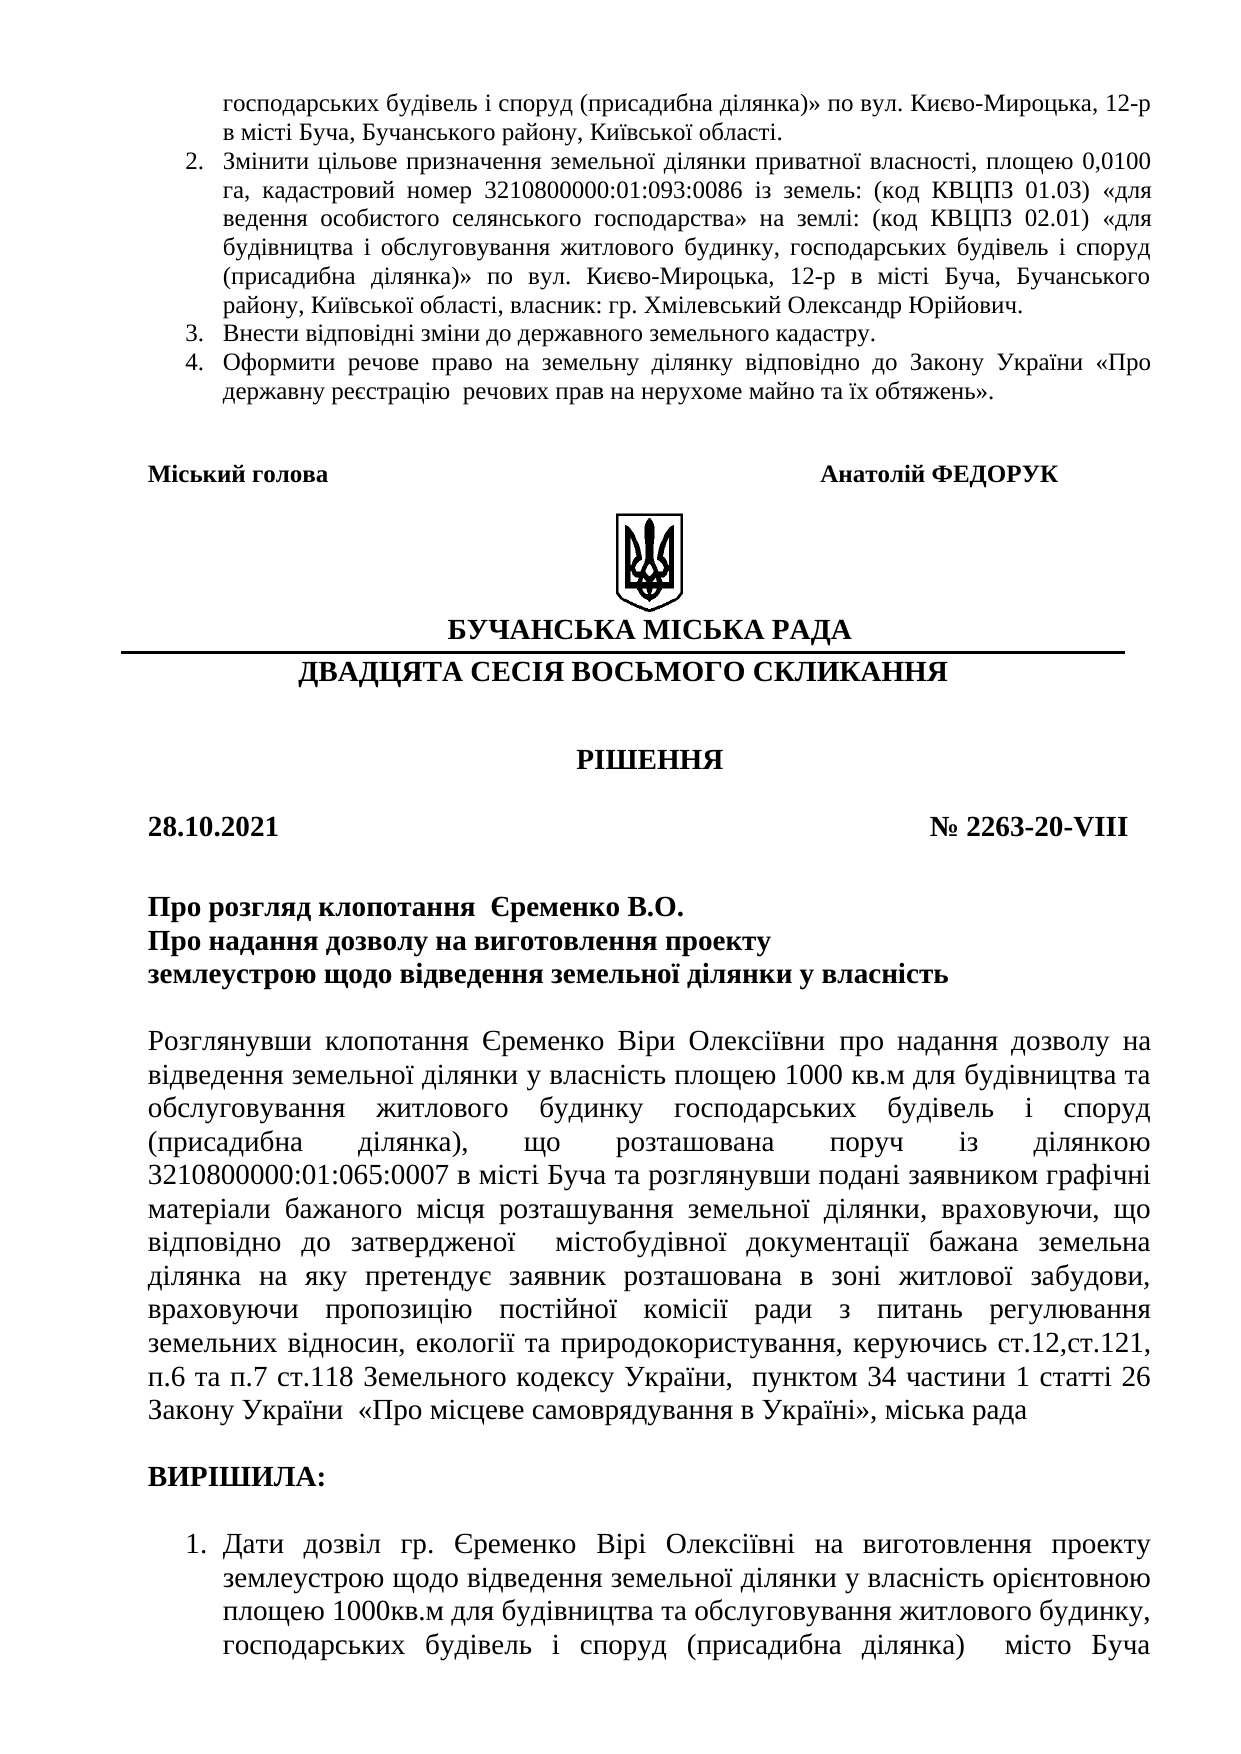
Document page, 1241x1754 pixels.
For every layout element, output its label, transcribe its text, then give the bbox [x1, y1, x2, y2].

picture [614, 512, 685, 613]
text землеустрою щодо відведення земельної ділянки у власність [148, 956, 1152, 990]
text РІШЕННЯ [148, 742, 1152, 775]
text Про надання дозволу на виготовлення проекту [148, 923, 1152, 956]
text ВИРІШИЛА: [148, 1459, 1152, 1493]
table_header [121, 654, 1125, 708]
text Про розгляд клопотання Єременко В.О. [148, 889, 1152, 923]
text Міський голова Анатолій ФЕДОРУК [148, 459, 1152, 487]
list Оформити речове право на земельну ділянку відповідно до Закону України «Про державну реєстрацію речових прав на нерухоме майно та їх обтяжень». [185, 347, 1152, 405]
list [185, 88, 1152, 146]
text БУЧАНСЬКА МІСЬКА РАДА [148, 612, 1152, 646]
list Змінити цільове призначення земельної ділянки приватної власності, площею 0,0100 га, кадастровий номер 3210800000:01:093:0086 із земель: (код КВЦПЗ 01.03) «для ведення особистого селянського господарства» на землі: (код КВЦПЗ 02.01) «для будівництва і обслуговування житлового будинку, господарських будівель і споруд (присадибна ділянка)» по вул. Києво-Мироцька, 12-р в місті Буча, Бучанського району, Київської області, власник: гр. Хмілевський Олександр Юрійович. [185, 146, 1152, 318]
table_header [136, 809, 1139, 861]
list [185, 1526, 1152, 1661]
text Розглянувши клопотання Єременко Віри Олексіївни про надання дозволу на відведення земельної ділянки у власність площею 1000 кв.м для будівництва та обслуговування житлового будинку господарських будівель і споруд (присадибна ділянка), що розташована поруч із ділянкою 3210800000:01:065:0007 в місті Буча та розглянувши подані заявником графічні матеріали бажаного місця розташування земельної ділянки, враховуючи, що відповідно до затвердженої містобудівної документації бажана земельна ділянка на яку претендує заявник розташована в зоні житлової забудови, враховуючи пропозицію постійної комісії ради з питань регулювання земельних відносин, екології та природокористування, керуючись ст.12,ст.121, п.6 та п.7 ст.118 Земельного кодексу України, пунктом 34 частини 1 статті 26 Закону України «Про місцеве самоврядування в Україні», міська рада [148, 1023, 1152, 1426]
list Внести відповідні зміни до державного земельного кадастру. [185, 318, 1152, 347]
